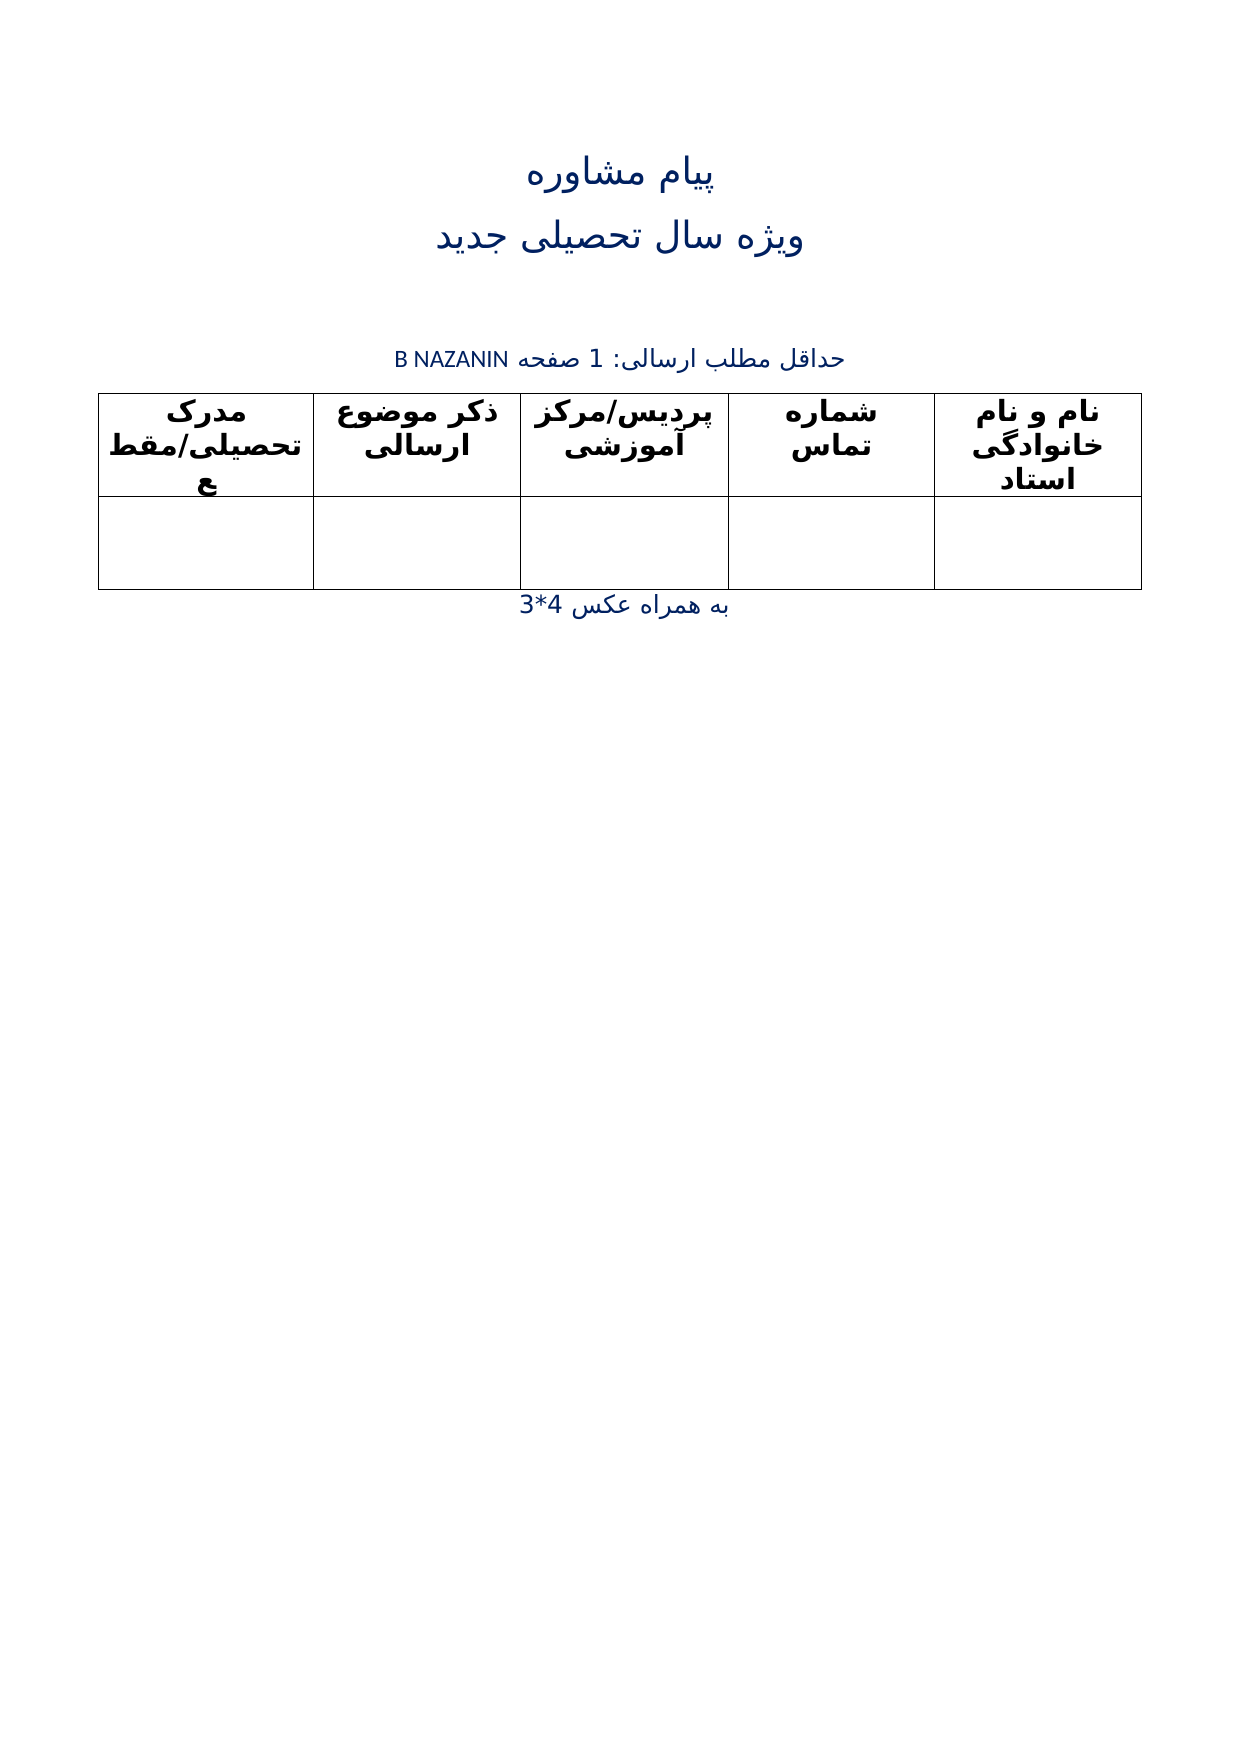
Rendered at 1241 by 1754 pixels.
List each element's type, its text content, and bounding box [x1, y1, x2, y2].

table_header پردیس/مرکز آموزشی [521, 394, 728, 496]
table_cell [935, 497, 1141, 589]
text ویژه سال تحصیلی جدید [150, 214, 1090, 257]
table_header مدرک تحصیلی/مقطع [99, 394, 313, 496]
table_header ذکر موضوع ارسالی [314, 394, 520, 496]
table_cell [729, 497, 934, 589]
table_cell [99, 497, 313, 589]
text حداقل مطلب ارسالی: 1 صفحه B NAZANIN [150, 344, 1090, 374]
text به همراه عکس 4*3 [150, 590, 1090, 619]
text پیام مشاوره [150, 150, 1090, 194]
table_header شماره تماس [729, 394, 934, 496]
table_cell [521, 497, 728, 589]
table_cell [314, 497, 520, 589]
table_header نام و نام خانوادگی استاد [935, 394, 1141, 496]
